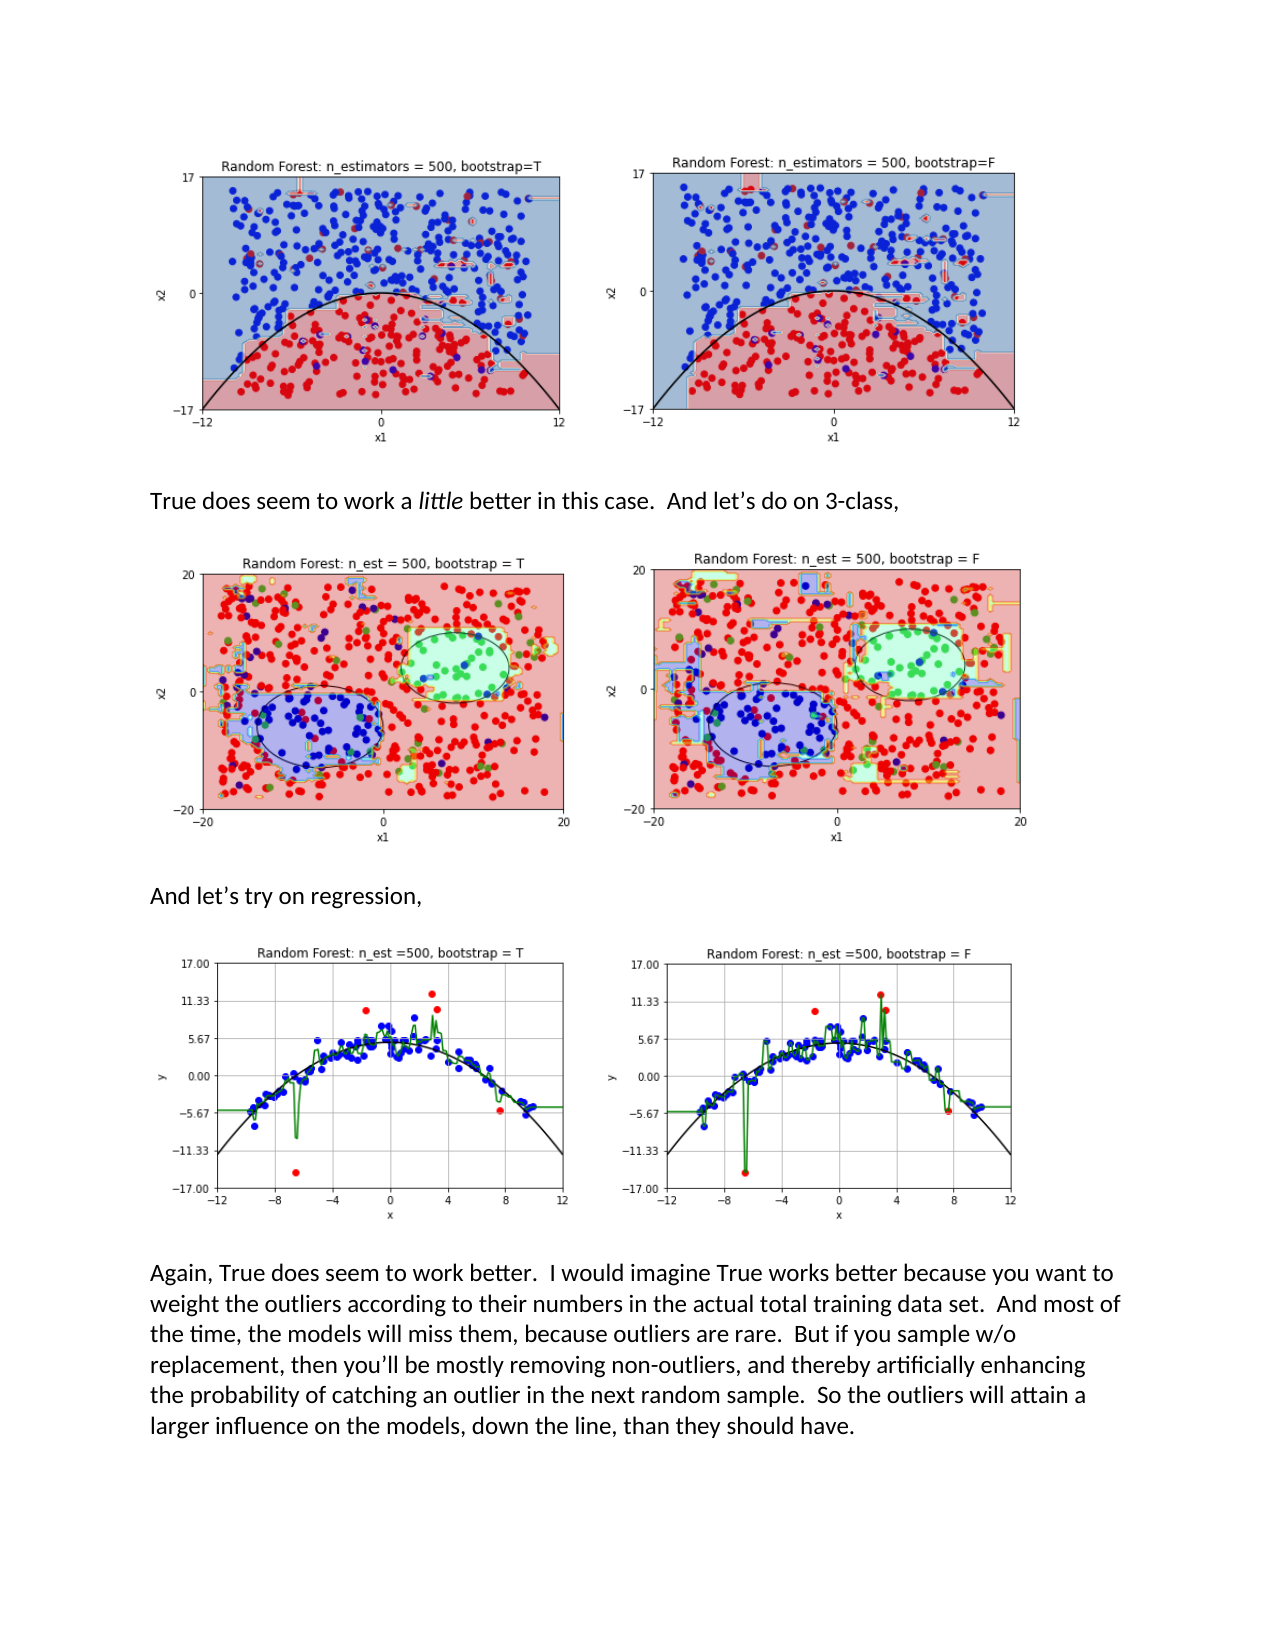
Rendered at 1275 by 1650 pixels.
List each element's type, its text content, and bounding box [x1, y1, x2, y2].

text True does seem to work a little better in this case. And let’s do on 3-class, [150, 485, 1125, 516]
picture [600, 941, 1024, 1227]
picture [600, 150, 1028, 450]
text And let’s try on regression, [150, 880, 1125, 910]
picture [600, 546, 1033, 850]
picture [150, 550, 577, 850]
text Again, True does seem to work better. I would imagine True works better because you want to weight the outliers according to their numbers in the actual total training data set. And most of the time, the models will miss them, because outliers are rare. But if you sample w/o replacement, then you’ll be mostly removing non-outliers, and thereby artificially enhancing the probability of catching an outlier in the next random sample. So the outliers will attain a larger influence on the models, down the line, than they should have. [150, 1257, 1125, 1441]
picture [150, 940, 575, 1227]
picture [150, 153, 573, 450]
